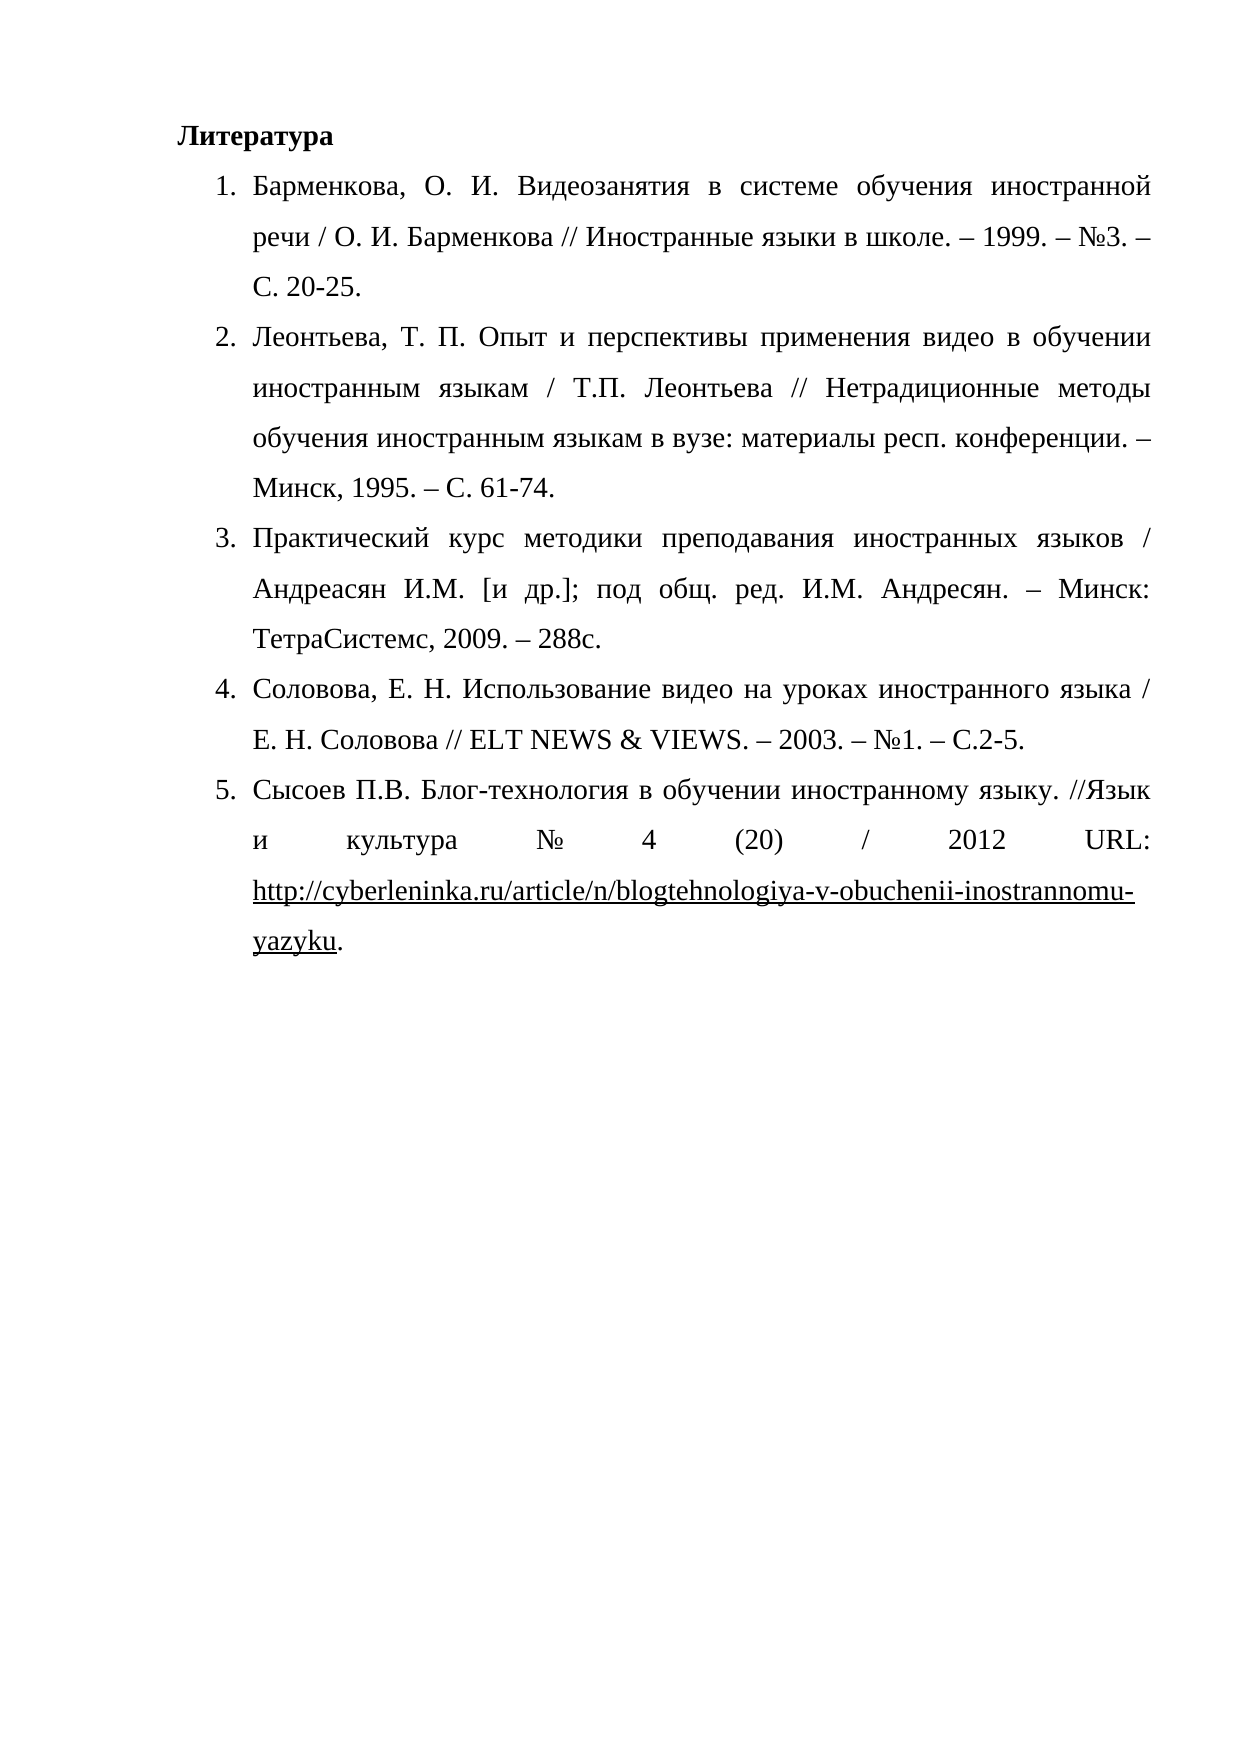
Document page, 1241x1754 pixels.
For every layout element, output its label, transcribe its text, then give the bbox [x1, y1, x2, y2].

list Соловова, Е. Н. Использование видео на урокаx иностранного языка / Е. Н. Соловова // ЕLT NЕWS & VIЕWS. – 2003. – №1. – С.2-5. [215, 672, 1152, 755]
list Леонтьева, Т. П. Опыт и перспективы применения видео в обучении иностранным языкам / Т.П. Леонтьева // Нетрадиционные методы обучения иностранным языкам в вузе: материалы респ. конференции. – Минск, 1995. – С. 61-74. [215, 319, 1152, 504]
list Практический курс методики преподавания иностранныx языков / Андреасян И.М. [и др.]; под общ. ред. И.М. Андресян. – Минск: ТетраСистемс, 2009. – 288с. [215, 521, 1152, 655]
list Сысоев П.В. Блог-технология в обучении иностранному языку. //Язык и культура № 4 (20) / 2012 URL: http://cyberleninka.ru/article/n/blogtehnologiya-v-obuchenii-inostrannomu-yazyku. [215, 772, 1152, 957]
list Барменкова, О. И. Видеозанятия в системе обучения иностранной речи / О. И. Барменкова // Иностранные языки в школе. – 1999. – №3. – С. 20-25. [215, 168, 1152, 303]
text Литература [177, 118, 1152, 152]
